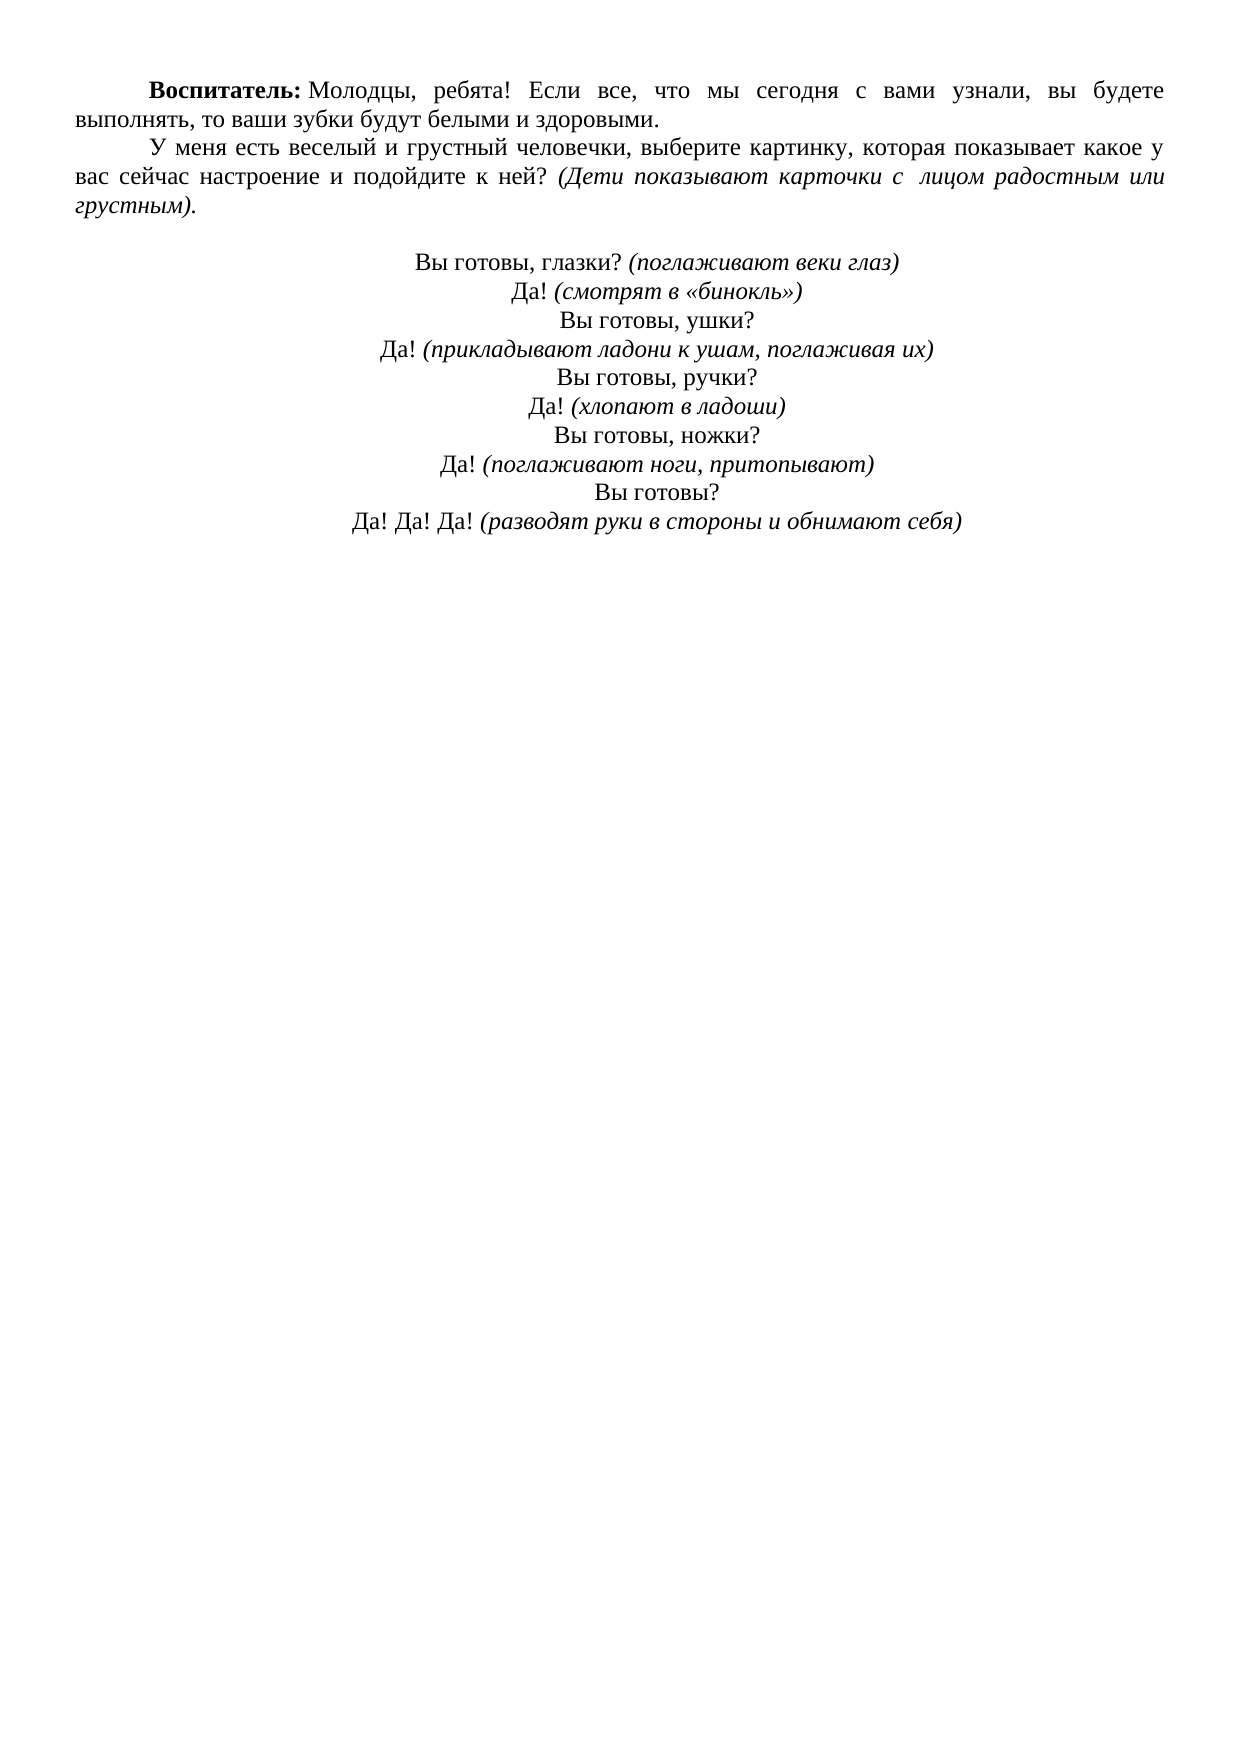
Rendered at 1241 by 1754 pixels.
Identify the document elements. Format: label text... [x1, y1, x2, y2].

text Да! (хлопают в ладоши) [75, 391, 1165, 420]
text Да! (поглаживают ноги, притопывают) [75, 449, 1165, 477]
text Вы готовы, ручки? [75, 362, 1165, 391]
text Воспитатель: Молодцы, ребята! Если все, что мы сегодня с вами узнали, вы будете выполнять, то ваши зубки будут белыми и здоровыми. [75, 75, 1165, 132]
text Да! Да! Да! (разводят руки в стороны и обнимают себя) [75, 506, 1165, 535]
text Вы готовы, ножки? [75, 420, 1165, 449]
text Вы готовы? [75, 477, 1165, 506]
text Вы готовы, ушки? [75, 305, 1165, 334]
text Да! (смотрят в «бинокль») [75, 276, 1165, 305]
text Вы готовы, глазки? (поглаживают веки глаз) [75, 247, 1165, 276]
text У меня есть веселый и грустный человечки, выберите картинку, которая показывает какое у вас сейчас настроение и подойдите к ней? (Дети показывают карточки с лицом радостным или грустным). [75, 132, 1165, 219]
text Да! (прикладывают ладони к ушам, поглаживая их) [75, 334, 1165, 362]
